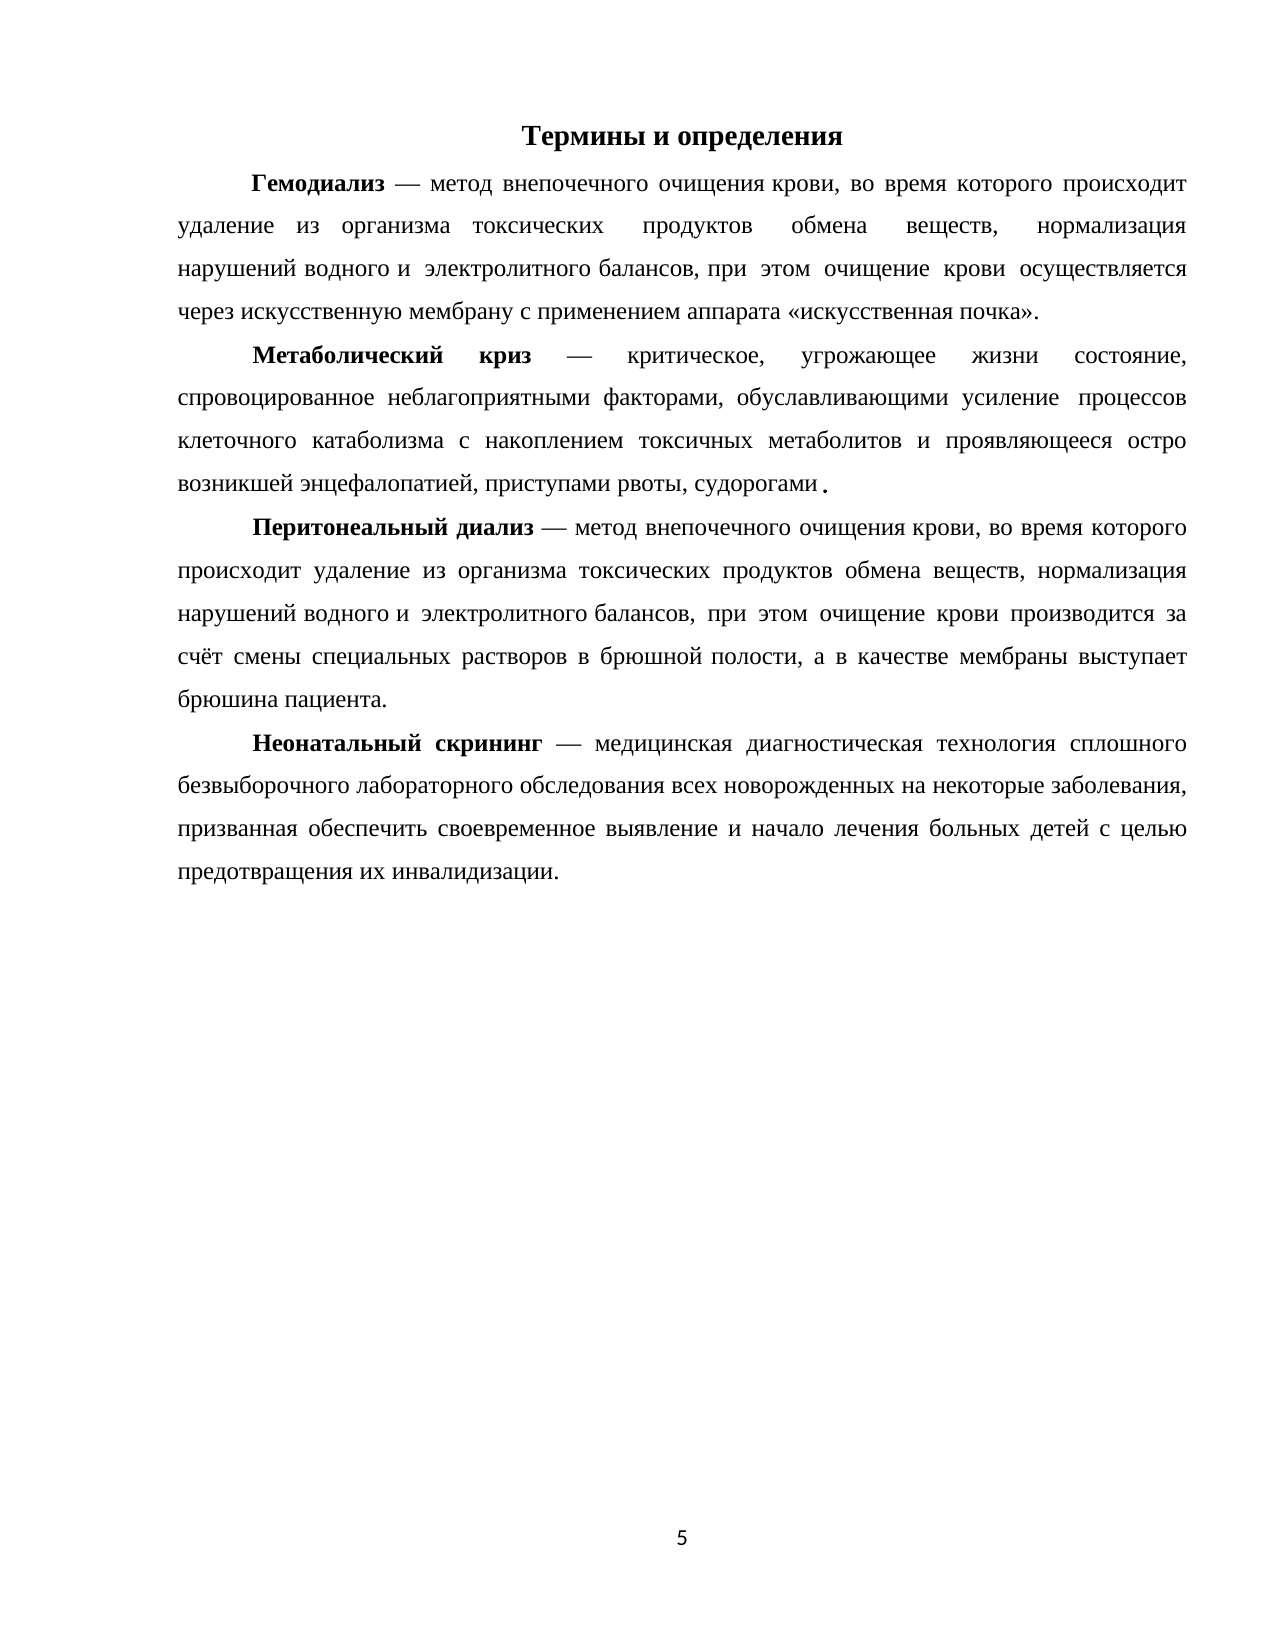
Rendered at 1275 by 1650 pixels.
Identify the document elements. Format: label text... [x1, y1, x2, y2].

text Гемодиализ — метод внепочечного очищения крови, во время которого происходит удаление из организма токсических продуктов обмена веществ, нормализация нарушений водного и электролитного балансов, при этом очищение крови осуществляется через искусственную мембрану с применением аппарата «искусственная почка». [177, 168, 1187, 325]
text Перитонеальный диализ — метод внепочечного очищения крови, во время которого происходит удаление из организма токсических продуктов обмена веществ, нормализация нарушений водного и электролитного балансов, при этом очищение крови производится за счёт смены специальных растворов в брюшной полости, а в качестве мембраны выступает брюшина пациента. [177, 512, 1187, 713]
text Неонатальный скрининг ― медицинская диагностическая технология сплошного безвыборочного лабораторного обследования всех новорожденных на некоторые заболевания, призванная обеспечить своевременное выявление и начало лечения больных детей с целью предотвращения их инвалидизации. [177, 728, 1187, 885]
subtitle Термины и определения [251, 118, 1114, 151]
text Метаболический криз — критическое, угрожающее жизни состояние, спровоцированное неблагоприятными факторами, обуславливающими усиление процессов клеточного катаболизма с накоплением токсичных метаболитов и проявляющееся остро возникшей энцефалопатией, приступами рвоты, судорогами [177, 340, 1187, 497]
